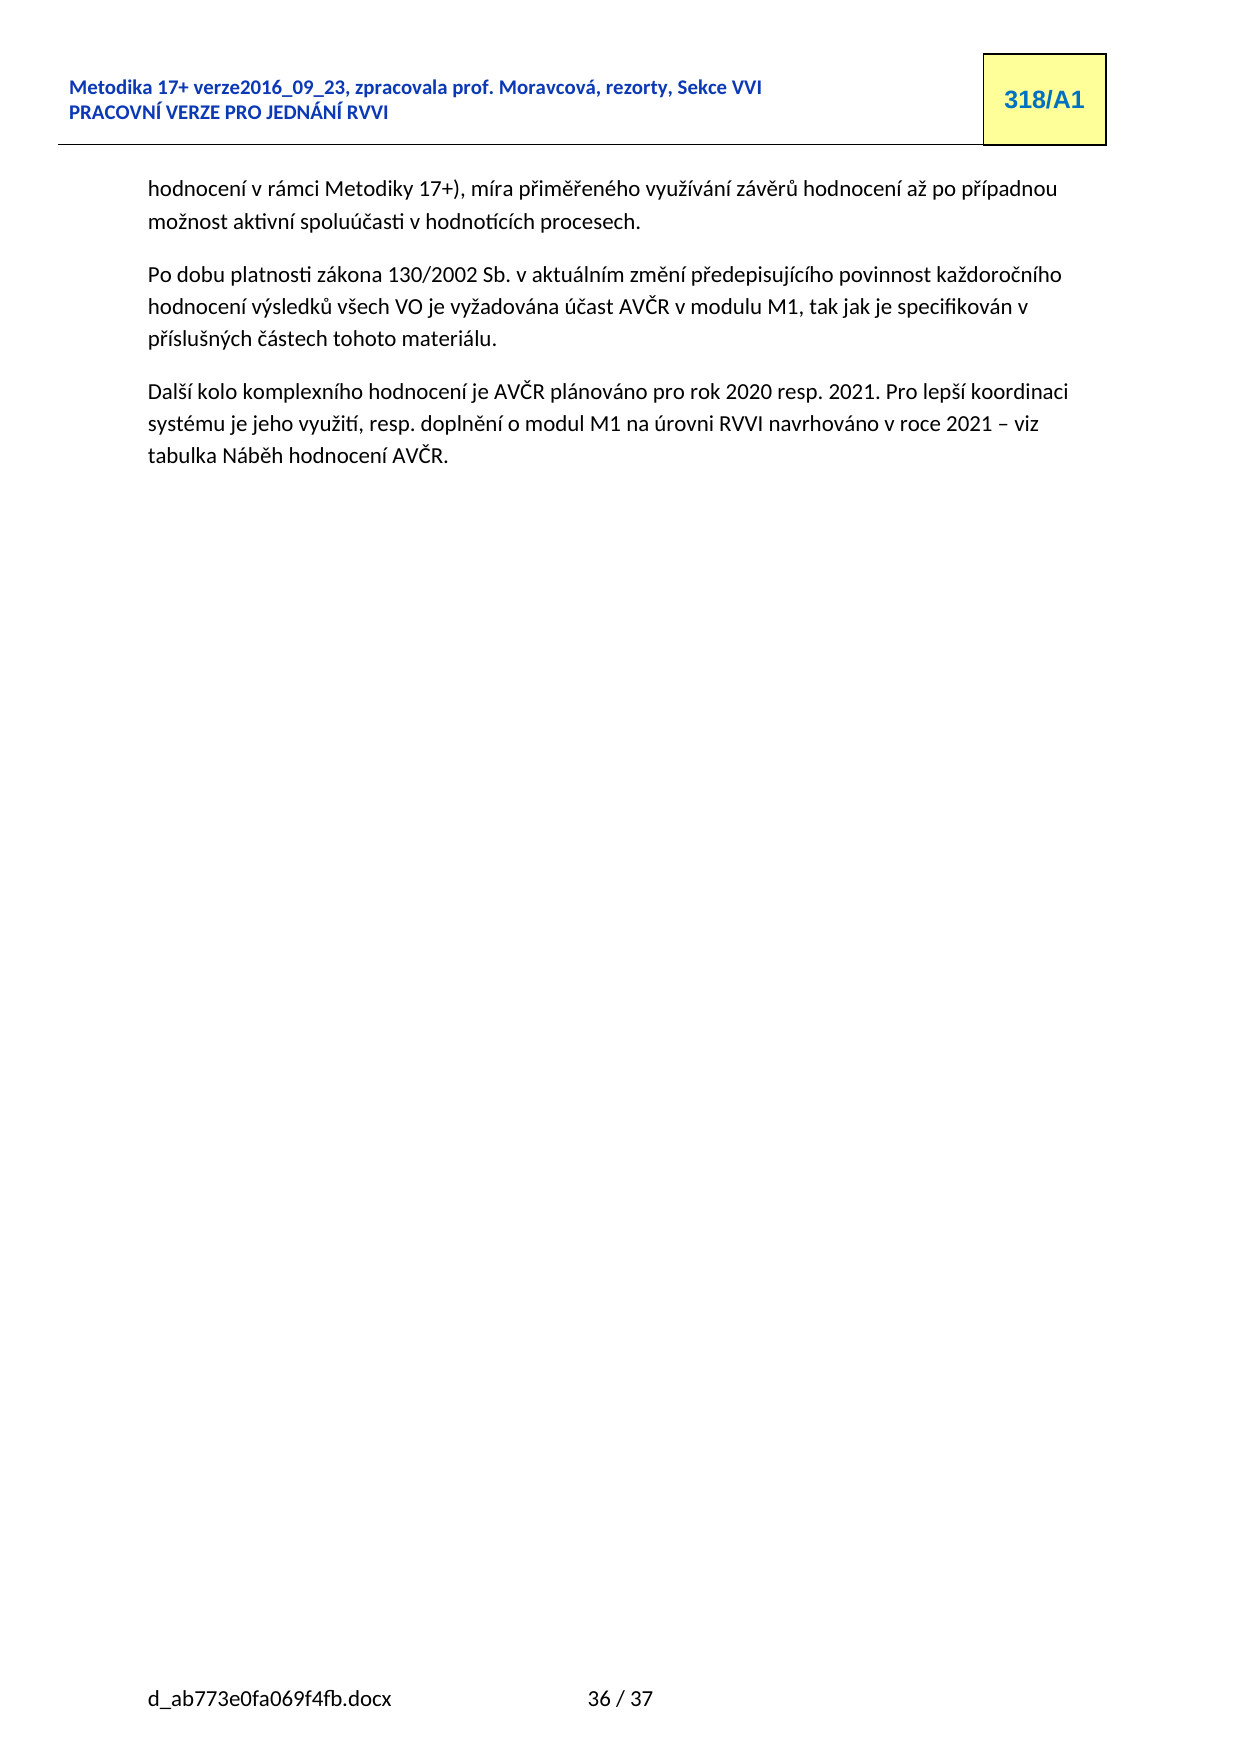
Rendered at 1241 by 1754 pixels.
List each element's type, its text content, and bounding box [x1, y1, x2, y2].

text Další kolo komplexního hodnocení je AVČR plánováno pro rok 2020 resp. 2021. Pro lepší koordinaci systému je jeho využití, resp. doplnění o modul M1 na úrovni RVVI navrhováno v roce 2021 – viz tabulka Náběh hodnocení AVČR. [148, 377, 1092, 469]
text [148, 174, 1092, 235]
text Po dobu platnosti zákona 130/2002 Sb. v aktuálním změní předepisujícího povinnost každoročního hodnocení výsledků všech VO je vyžadována účast AVČR v modulu M1, tak jak je specifikován v příslušných částech tohoto materiálu. [148, 260, 1092, 352]
